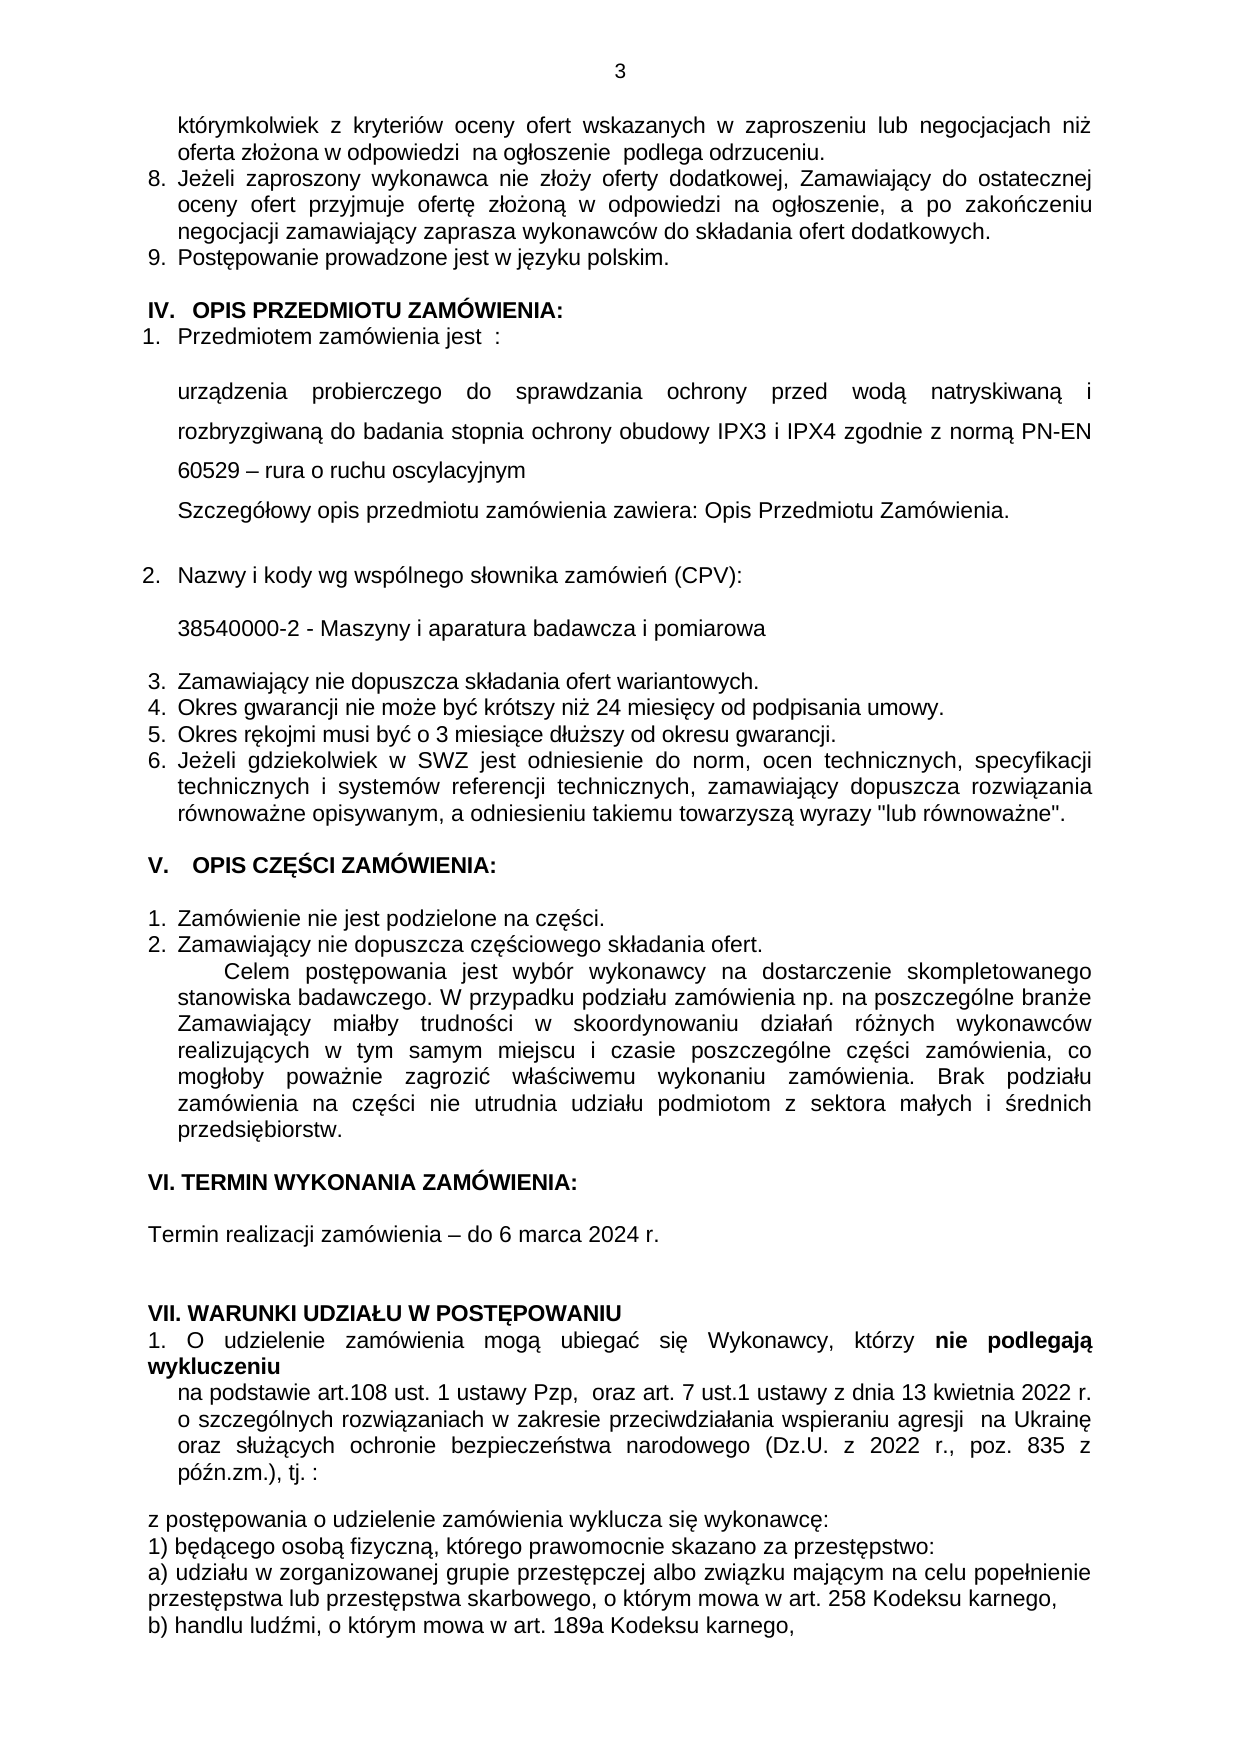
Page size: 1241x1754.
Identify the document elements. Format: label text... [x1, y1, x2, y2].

list VI. TERMIN WYKONANIA ZAMÓWIENIA: [148, 1168, 1092, 1195]
text Termin realizacji zamówienia – do 6 marca 2024 r. [148, 1221, 1092, 1248]
list Postępowanie prowadzone jest w języku polskim. [148, 244, 1092, 270]
list 1. O udzielenie zamówienia mogą ubiegać się Wykonawcy, którzy nie podlegają wykluczeniu [148, 1327, 1092, 1379]
list OPIS CZĘŚCI ZAMÓWIENIA: [148, 852, 1092, 879]
text z postępowania o udzielenie zamówienia wyklucza się wykonawcę: [148, 1506, 1092, 1533]
list Jeżeli zaproszony wykonawca nie złoży oferty dodatkowej, Zamawiający do ostatecznej oceny ofert przyjmuje ofertę złożoną w odpowiedzi na ogłoszenie, a po zakończeniu negocjacji zamawiający zaprasza wykonawców do składania ofert dodatkowych. [148, 165, 1092, 244]
list Okres rękojmi musi być o 3 miesiące dłuższy od okresu gwarancji. [148, 721, 1092, 747]
list VII. WARUNKI UDZIAŁU W POSTĘPOWANIU [148, 1300, 1092, 1327]
text b) handlu ludźmi, o którym mowa w art. 189a Kodeksu karnego, [148, 1612, 1092, 1638]
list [148, 112, 1092, 165]
list Zamawiający nie dopuszcza częściowego składania ofert. [148, 931, 1092, 958]
text Szczegółowy opis przedmiotu zamówienia zawiera: Opis Przedmiotu Zamówienia. [177, 497, 1092, 523]
list Zamawiający nie dopuszcza składania ofert wariantowych. [148, 668, 1092, 694]
list Okres gwarancji nie może być krótszy niż 24 miesięcy od podpisania umowy. [148, 694, 1092, 721]
list na podstawie art.108 ust. 1 ustawy Pzp, oraz art. 7 ust.1 ustawy z dnia 13 kwietnia 2022 r. o szczególnych rozwiązaniach w zakresie przeciwdziałania wspieraniu agresji na Ukrainę oraz służących ochronie bezpieczeństwa narodowego (Dz.U. z 2022 r., poz. 835 z późn.zm.), tj. : [177, 1379, 1092, 1485]
text a) udziału w zorganizowanej grupie przestępczej albo związku mającym na celu popełnienie przestępstwa lub przestępstwa skarbowego, o którym mowa w art. 258 Kodeksu karnego, [148, 1559, 1092, 1612]
text Celem postępowania jest wybór wykonawcy na dostarczenie skompletowanego stanowiska badawczego. W przypadku podziału zamówienia np. na poszczególne branże Zamawiający miałby trudności w skoordynowaniu działań różnych wykonawców realizujących w tym samym miejscu i czasie poszczególne części zamówienia, co mogłoby poważnie zagrozić właściwemu wykonaniu zamówienia. Brak podziału zamówienia na części nie utrudnia udziału podmiotom z sektora małych i średnich przedsiębiorstw. [148, 958, 1092, 1142]
text urządzenia probierczego do sprawdzania ochrony przed wodą natryskiwaną i rozbryzgiwaną do badania stopnia ochrony obudowy IPX3 i IPX4 zgodnie z normą PN-EN 60529 – rura o ruchu oscylacyjnym [177, 378, 1092, 483]
list Przedmiotem zamówienia jest : [142, 323, 1092, 378]
text 38540000-2 - Maszyny i aparatura badawcza i pomiarowa [177, 615, 1092, 641]
list Zamówienie nie jest podzielone na części. [148, 905, 1092, 931]
list Jeżeli gdziekolwiek w SWZ jest odniesienie do norm, ocen technicznych, specyfikacji technicznych i systemów referencji technicznych, zamawiający dopuszcza rozwiązania równoważne opisywanym, a odniesieniu takiemu towarzyszą wyrazy "lub równoważne". [148, 747, 1092, 826]
text 1) będącego osobą fizyczną, którego prawomocnie skazano za przestępstwo: [148, 1533, 1092, 1559]
list Nazwy i kody wg wspólnego słownika zamówień (CPV): [133, 562, 1092, 589]
list OPIS PRZEDMIOTU ZAMÓWIENIA: [148, 297, 1092, 323]
